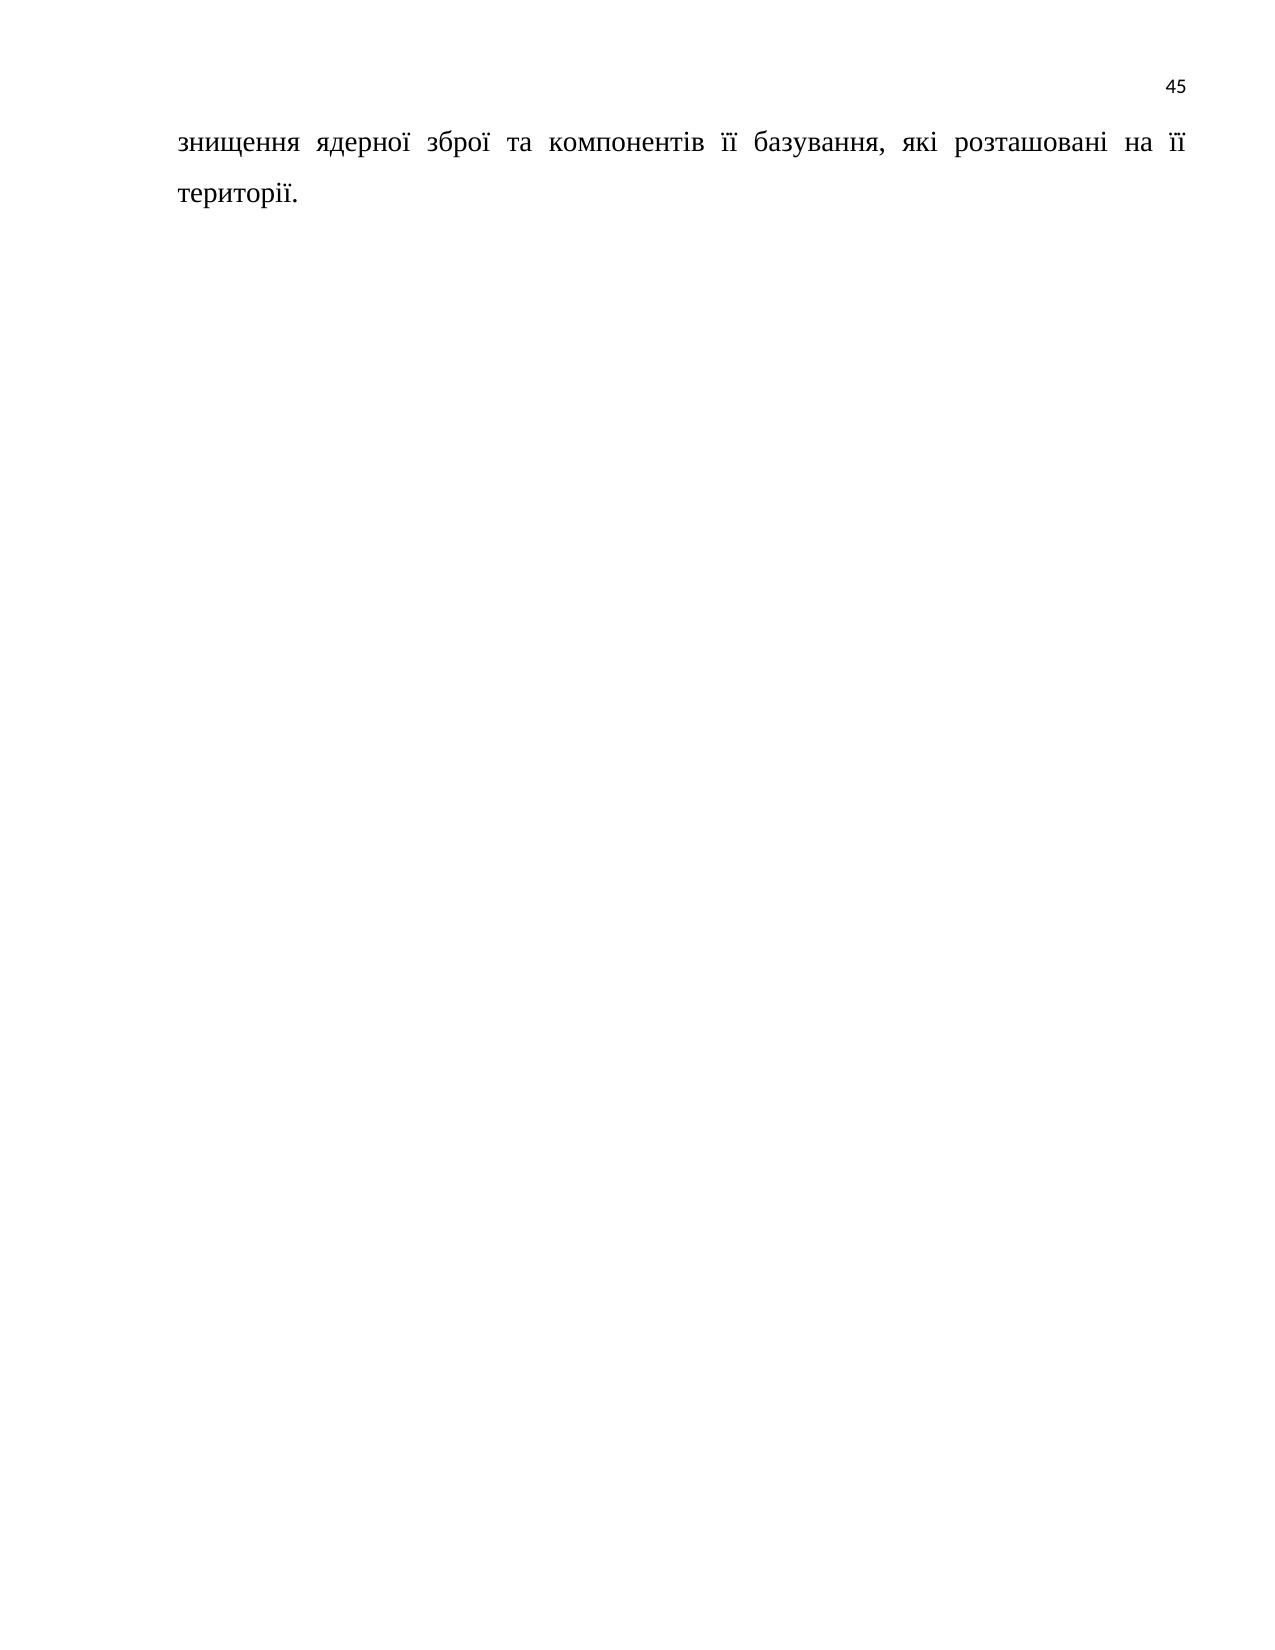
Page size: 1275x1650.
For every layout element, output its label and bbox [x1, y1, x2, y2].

text [177, 124, 1186, 208]
